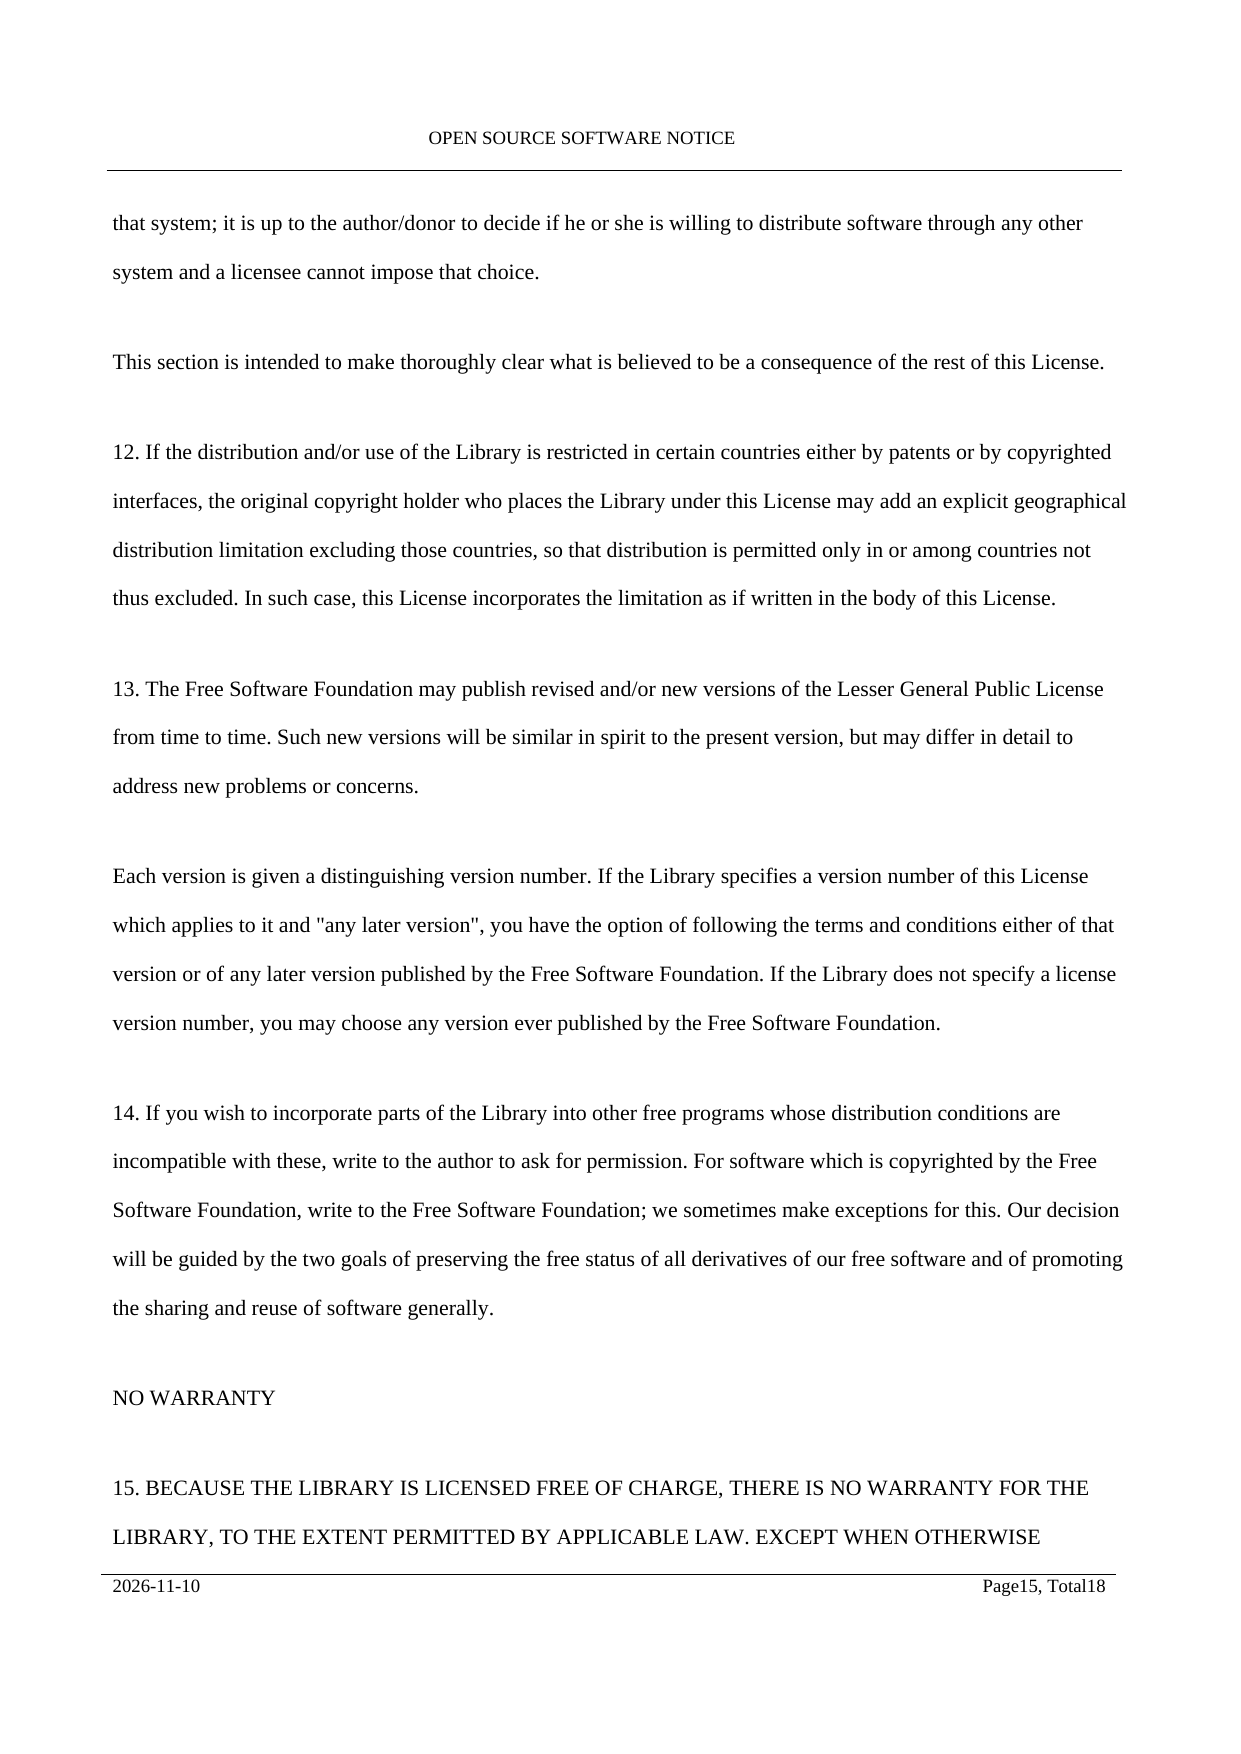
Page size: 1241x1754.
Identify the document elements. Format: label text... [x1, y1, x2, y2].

text Each version is given a distinguishing version number. If the Library specifies a version number of this License which applies to it and "any later version", you have the option of following the terms and conditions either of that version or of any later version published by the Free Software Foundation. If the Library does not specify a license version number, you may choose any version ever published by the Free Software Foundation. [112, 860, 1128, 1038]
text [112, 206, 1128, 288]
text This section is intended to make thoroughly clear what is believed to be a consequence of the rest of this License. [112, 345, 1128, 378]
text 14. If you wish to incorporate parts of the Library into other free programs whose distribution conditions are incompatible with these, write to the author to ask for permission. For software which is copyrighted by the Free Software Foundation, write to the Free Software Foundation; we sometimes make exceptions for this. Our decision will be guided by the two goals of preserving the free status of all derivatives of our free software and of promoting the sharing and reuse of software generally. [112, 1096, 1128, 1324]
text NO WARRANTY [112, 1381, 1128, 1414]
text 13. The Free Software Foundation may publish revised and/or new versions of the Lesser General Public License from time to time. Such new versions will be similar in spirit to the present version, but may differ in detail to address new problems or concerns. [112, 672, 1128, 802]
text 12. If the distribution and/or use of the Library is restricted in certain countries either by patents or by copyrighted interfaces, the original copyright holder who places the Library under this License may add an explicit geographical distribution limitation excluding those countries, so that distribution is permitted only in or among countries not thus excluded. In such case, this License incorporates the limitation as if written in the body of this License. [112, 436, 1128, 614]
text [112, 1472, 1128, 1553]
